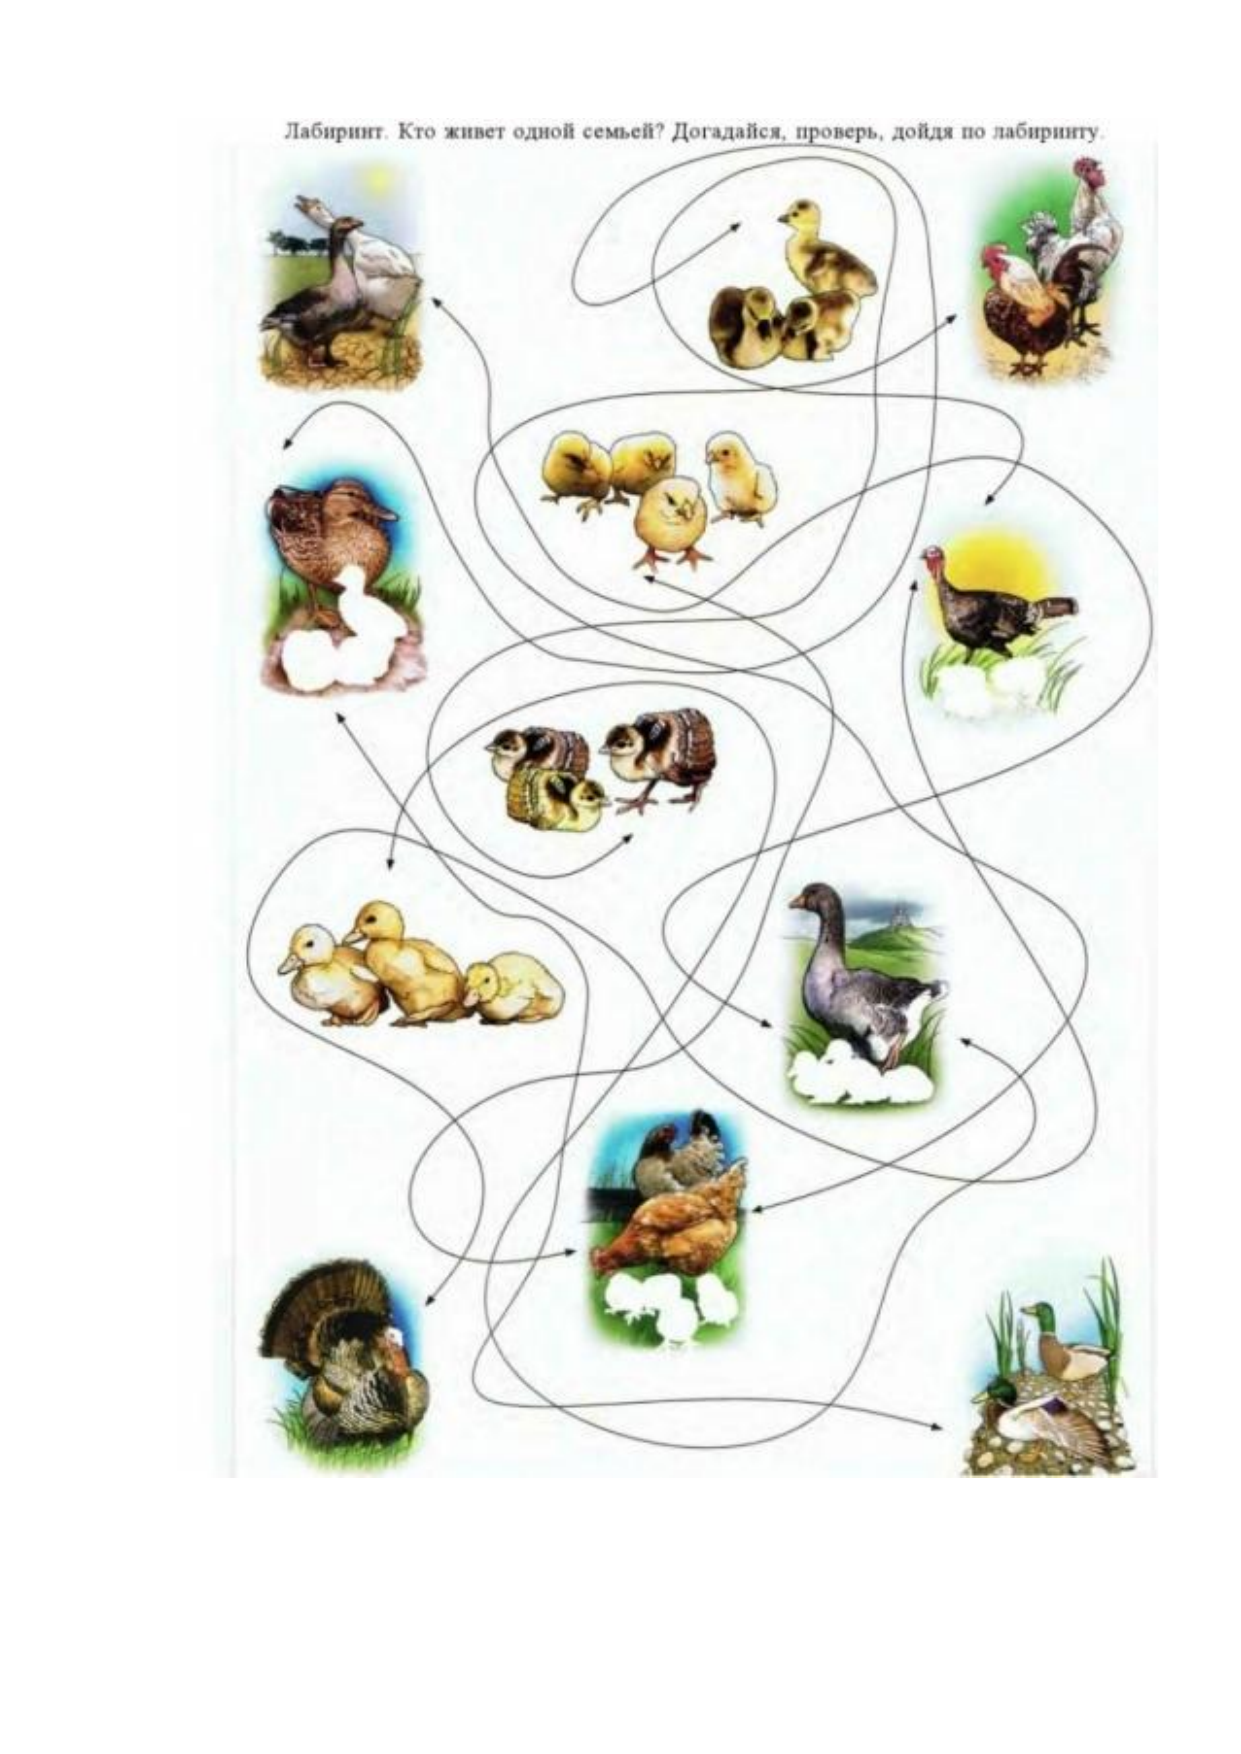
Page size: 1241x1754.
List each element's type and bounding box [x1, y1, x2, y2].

picture [177, 118, 1159, 1478]
